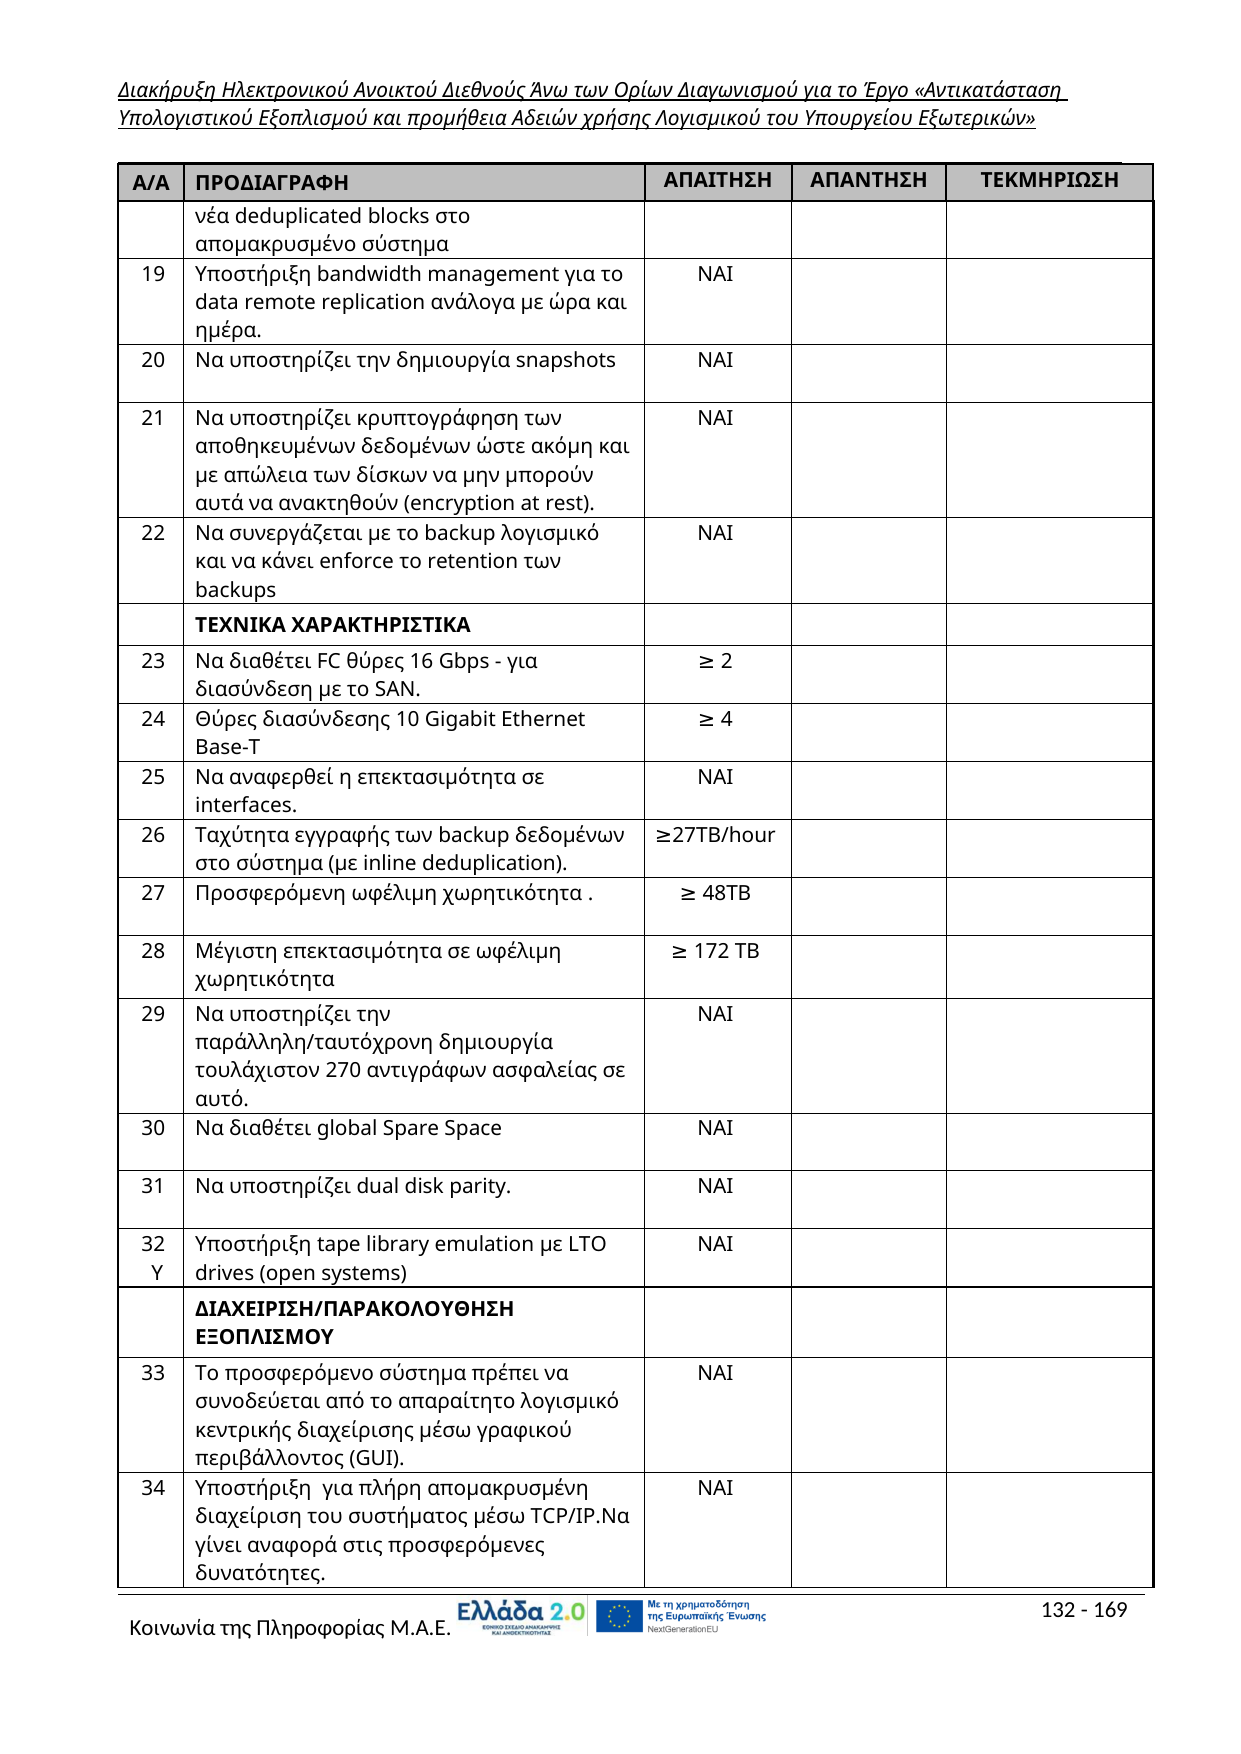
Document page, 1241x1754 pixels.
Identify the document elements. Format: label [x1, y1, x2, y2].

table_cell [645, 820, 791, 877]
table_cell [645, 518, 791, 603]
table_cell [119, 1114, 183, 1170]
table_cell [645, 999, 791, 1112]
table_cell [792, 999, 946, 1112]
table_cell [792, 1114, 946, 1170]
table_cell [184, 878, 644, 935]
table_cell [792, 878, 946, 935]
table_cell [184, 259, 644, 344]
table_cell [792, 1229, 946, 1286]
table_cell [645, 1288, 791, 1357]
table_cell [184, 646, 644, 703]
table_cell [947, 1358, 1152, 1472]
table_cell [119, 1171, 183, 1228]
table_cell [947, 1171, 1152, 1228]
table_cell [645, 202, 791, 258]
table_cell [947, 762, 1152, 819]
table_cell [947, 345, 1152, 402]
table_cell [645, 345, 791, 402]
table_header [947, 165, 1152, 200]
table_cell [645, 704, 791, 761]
picture [456, 1595, 770, 1636]
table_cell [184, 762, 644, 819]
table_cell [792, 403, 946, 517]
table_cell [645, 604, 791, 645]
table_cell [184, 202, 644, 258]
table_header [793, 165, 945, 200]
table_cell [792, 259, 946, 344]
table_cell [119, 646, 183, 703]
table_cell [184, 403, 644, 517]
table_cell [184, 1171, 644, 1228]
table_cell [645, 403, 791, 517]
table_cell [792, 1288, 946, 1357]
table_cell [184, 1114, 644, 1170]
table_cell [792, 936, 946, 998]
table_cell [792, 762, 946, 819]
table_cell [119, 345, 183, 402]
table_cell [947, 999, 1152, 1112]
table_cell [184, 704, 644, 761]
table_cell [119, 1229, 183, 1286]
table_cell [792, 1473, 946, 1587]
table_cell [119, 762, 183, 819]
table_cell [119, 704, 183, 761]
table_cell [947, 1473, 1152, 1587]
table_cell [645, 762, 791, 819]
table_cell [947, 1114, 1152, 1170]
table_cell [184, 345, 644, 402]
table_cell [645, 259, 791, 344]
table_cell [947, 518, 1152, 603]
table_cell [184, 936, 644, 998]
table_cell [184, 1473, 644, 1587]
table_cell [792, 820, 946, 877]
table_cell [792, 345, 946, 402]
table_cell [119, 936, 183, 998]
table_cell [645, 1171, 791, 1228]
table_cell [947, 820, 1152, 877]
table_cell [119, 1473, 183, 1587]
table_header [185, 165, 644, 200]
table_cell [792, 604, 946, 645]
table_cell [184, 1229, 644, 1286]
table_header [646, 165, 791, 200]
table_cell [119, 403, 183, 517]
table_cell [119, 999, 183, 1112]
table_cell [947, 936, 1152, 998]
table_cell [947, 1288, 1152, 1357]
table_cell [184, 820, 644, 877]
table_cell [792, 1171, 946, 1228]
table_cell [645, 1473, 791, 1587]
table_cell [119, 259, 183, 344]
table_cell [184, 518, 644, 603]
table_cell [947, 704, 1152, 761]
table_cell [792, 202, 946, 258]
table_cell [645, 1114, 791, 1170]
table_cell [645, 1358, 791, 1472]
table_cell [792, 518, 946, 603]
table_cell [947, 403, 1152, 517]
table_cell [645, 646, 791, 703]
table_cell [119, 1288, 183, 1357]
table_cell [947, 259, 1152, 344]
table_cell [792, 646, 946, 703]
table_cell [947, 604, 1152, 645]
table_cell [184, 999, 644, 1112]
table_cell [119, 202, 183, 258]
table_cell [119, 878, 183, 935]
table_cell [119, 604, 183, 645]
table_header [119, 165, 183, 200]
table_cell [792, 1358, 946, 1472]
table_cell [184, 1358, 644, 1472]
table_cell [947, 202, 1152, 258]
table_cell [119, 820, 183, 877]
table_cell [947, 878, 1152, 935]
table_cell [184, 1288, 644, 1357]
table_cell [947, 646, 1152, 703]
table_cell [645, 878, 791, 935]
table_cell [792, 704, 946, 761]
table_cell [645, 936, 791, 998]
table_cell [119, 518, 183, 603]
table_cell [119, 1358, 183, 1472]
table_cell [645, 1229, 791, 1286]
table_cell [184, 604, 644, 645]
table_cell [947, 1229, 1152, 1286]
